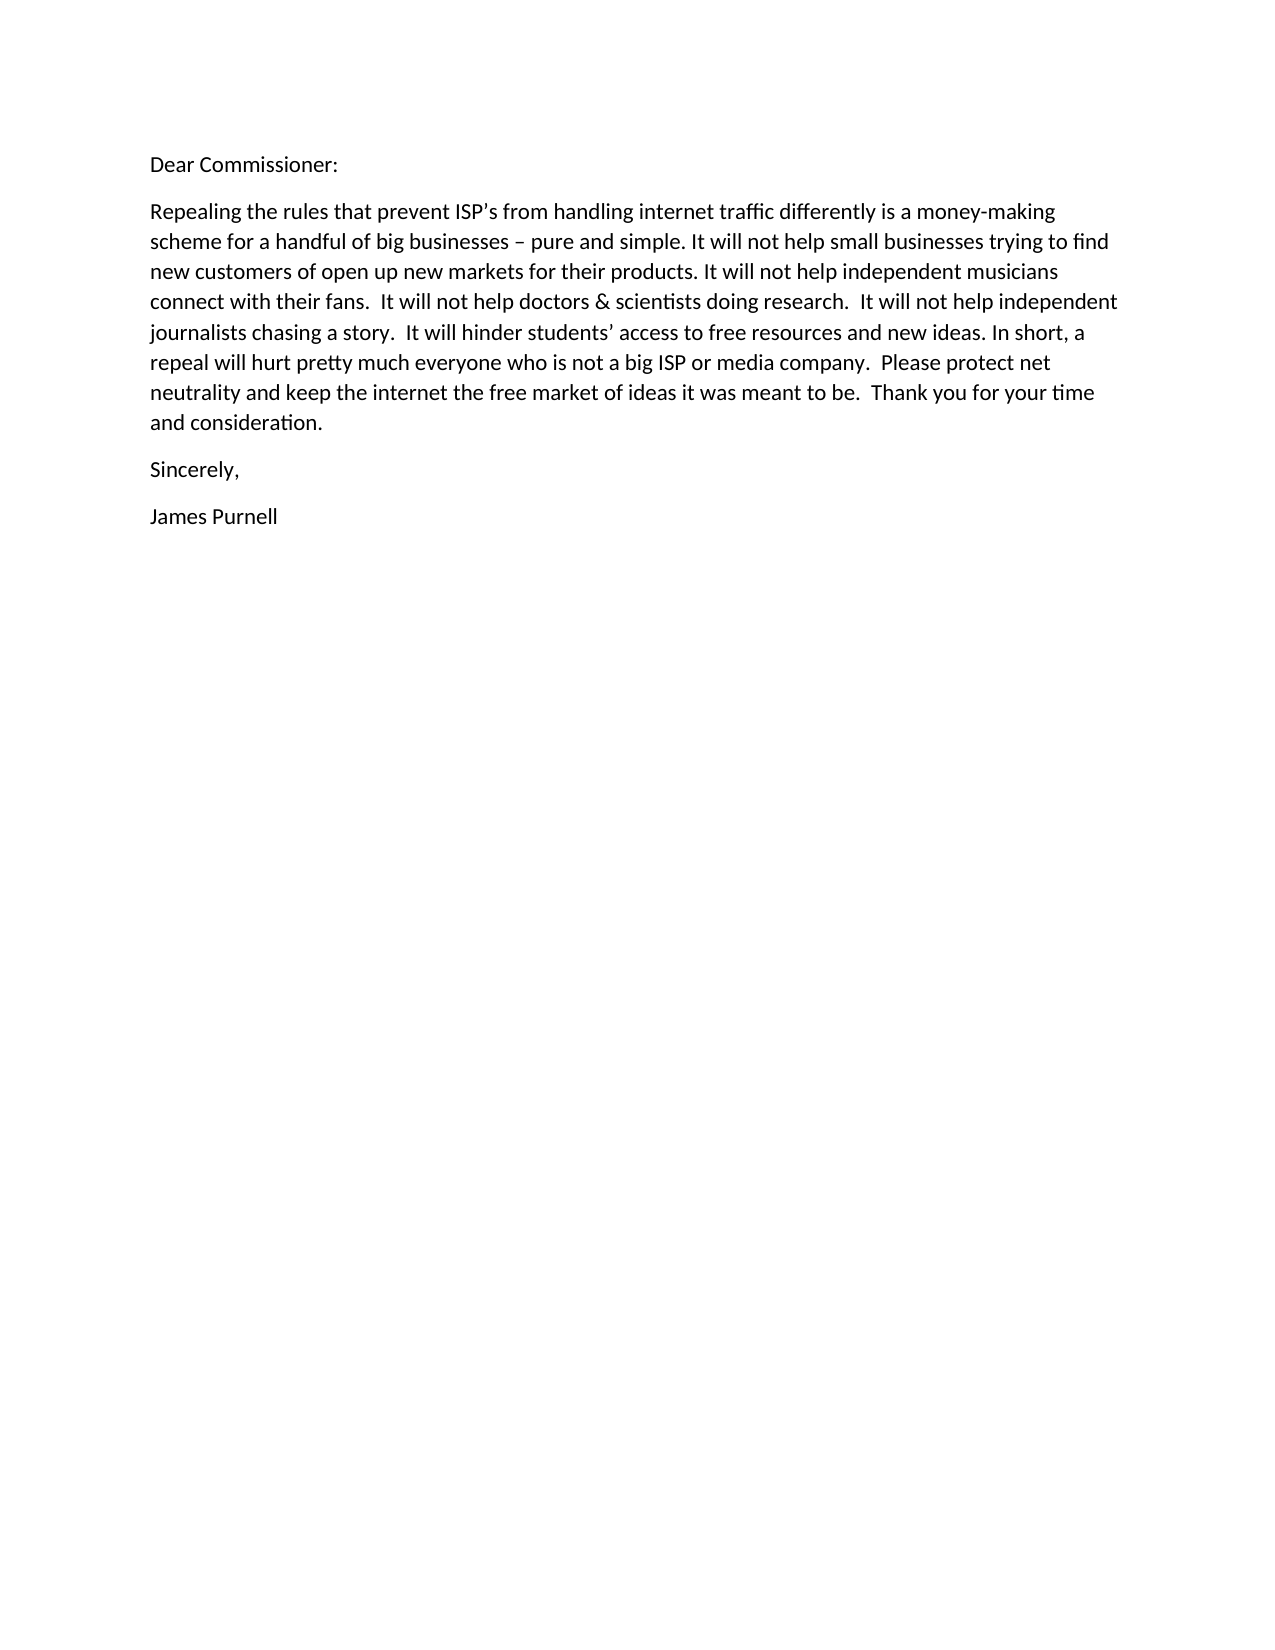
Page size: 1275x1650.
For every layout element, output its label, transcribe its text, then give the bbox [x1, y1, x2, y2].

text Sincerely, [150, 455, 1125, 483]
text James Purnell [150, 502, 1125, 530]
text Repealing the rules that prevent ISP’s from handling internet traffic differently is a money-making scheme for a handful of big businesses – pure and simple. It will not help small businesses trying to find new customers of open up new markets for their products. It will not help independent musicians connect with their fans. It will not help doctors & scientists doing research. It will not help independent journalists chasing a story. It will hinder students’ access to free resources and new ideas. In short, a repeal will hurt pretty much everyone who is not a big ISP or media company. Please protect net neutrality and keep the internet the free market of ideas it was meant to be. Thank you for your time and consideration. [150, 197, 1125, 436]
text Dear Commissioner: [150, 150, 1125, 178]
